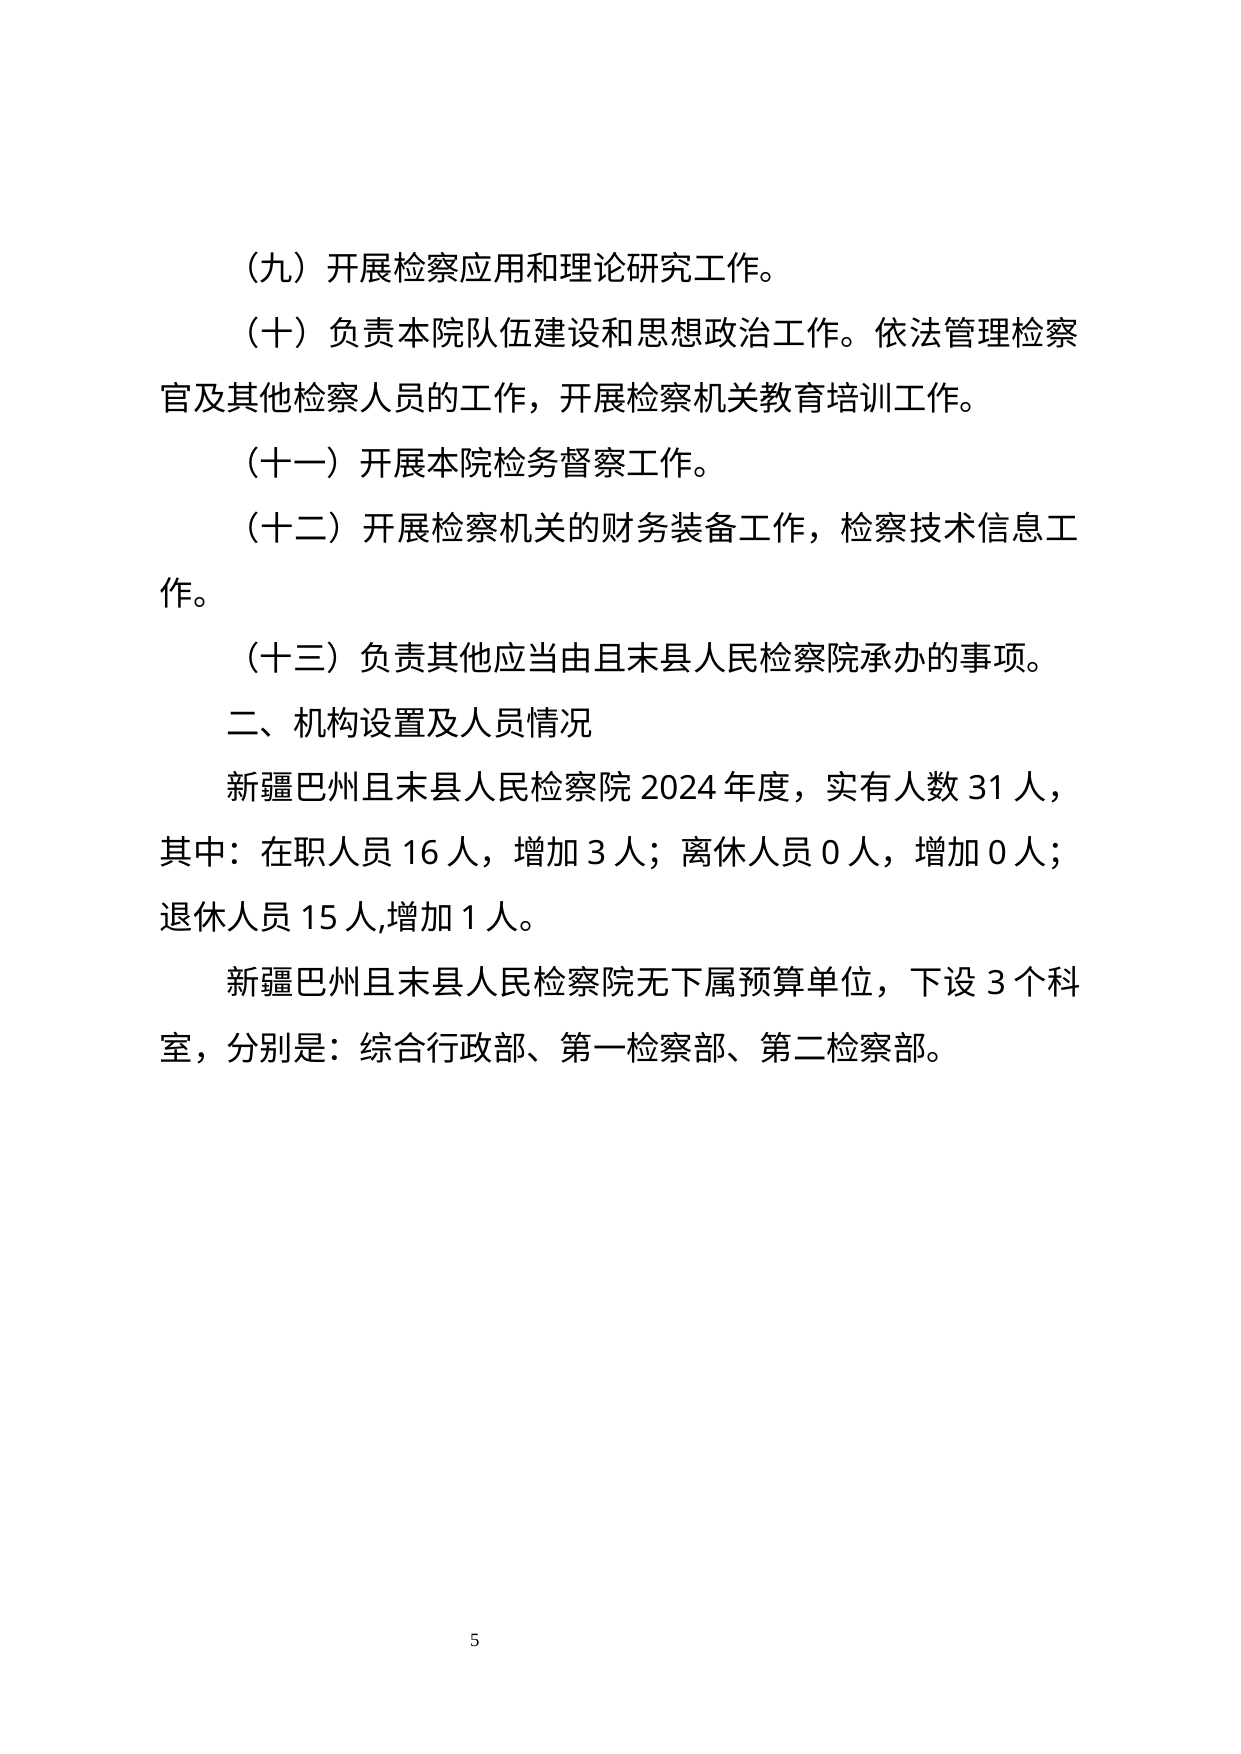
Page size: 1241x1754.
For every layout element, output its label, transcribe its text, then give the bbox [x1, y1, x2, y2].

text （十一）开展本院检务督察工作。 [159, 428, 1081, 493]
text （十三）负责其他应当由且末县人民检察院承办的事项。 [159, 623, 1081, 688]
text 新疆巴州且末县人民检察院无下属预算单位，下设3个科室，分别是：综合行政部、第一检察部、第二检察部。 [159, 948, 1081, 1078]
text （十二）开展检察机关的财务装备工作，检察技术信息工作。 [159, 493, 1081, 623]
text 二、机构设置及人员情况 [159, 688, 1081, 753]
text （九）开展检察应用和理论研究工作。 [159, 233, 1081, 298]
text （十）负责本院队伍建设和思想政治工作。依法管理检察官及其他检察人员的工作，开展检察机关教育培训工作。 [159, 298, 1081, 428]
text 新疆巴州且末县人民检察院2024年度，实有人数31人，其中：在职人员16人，增加3人；离休人员0人，增加0人；退休人员15人,增加1人。 [159, 753, 1081, 948]
